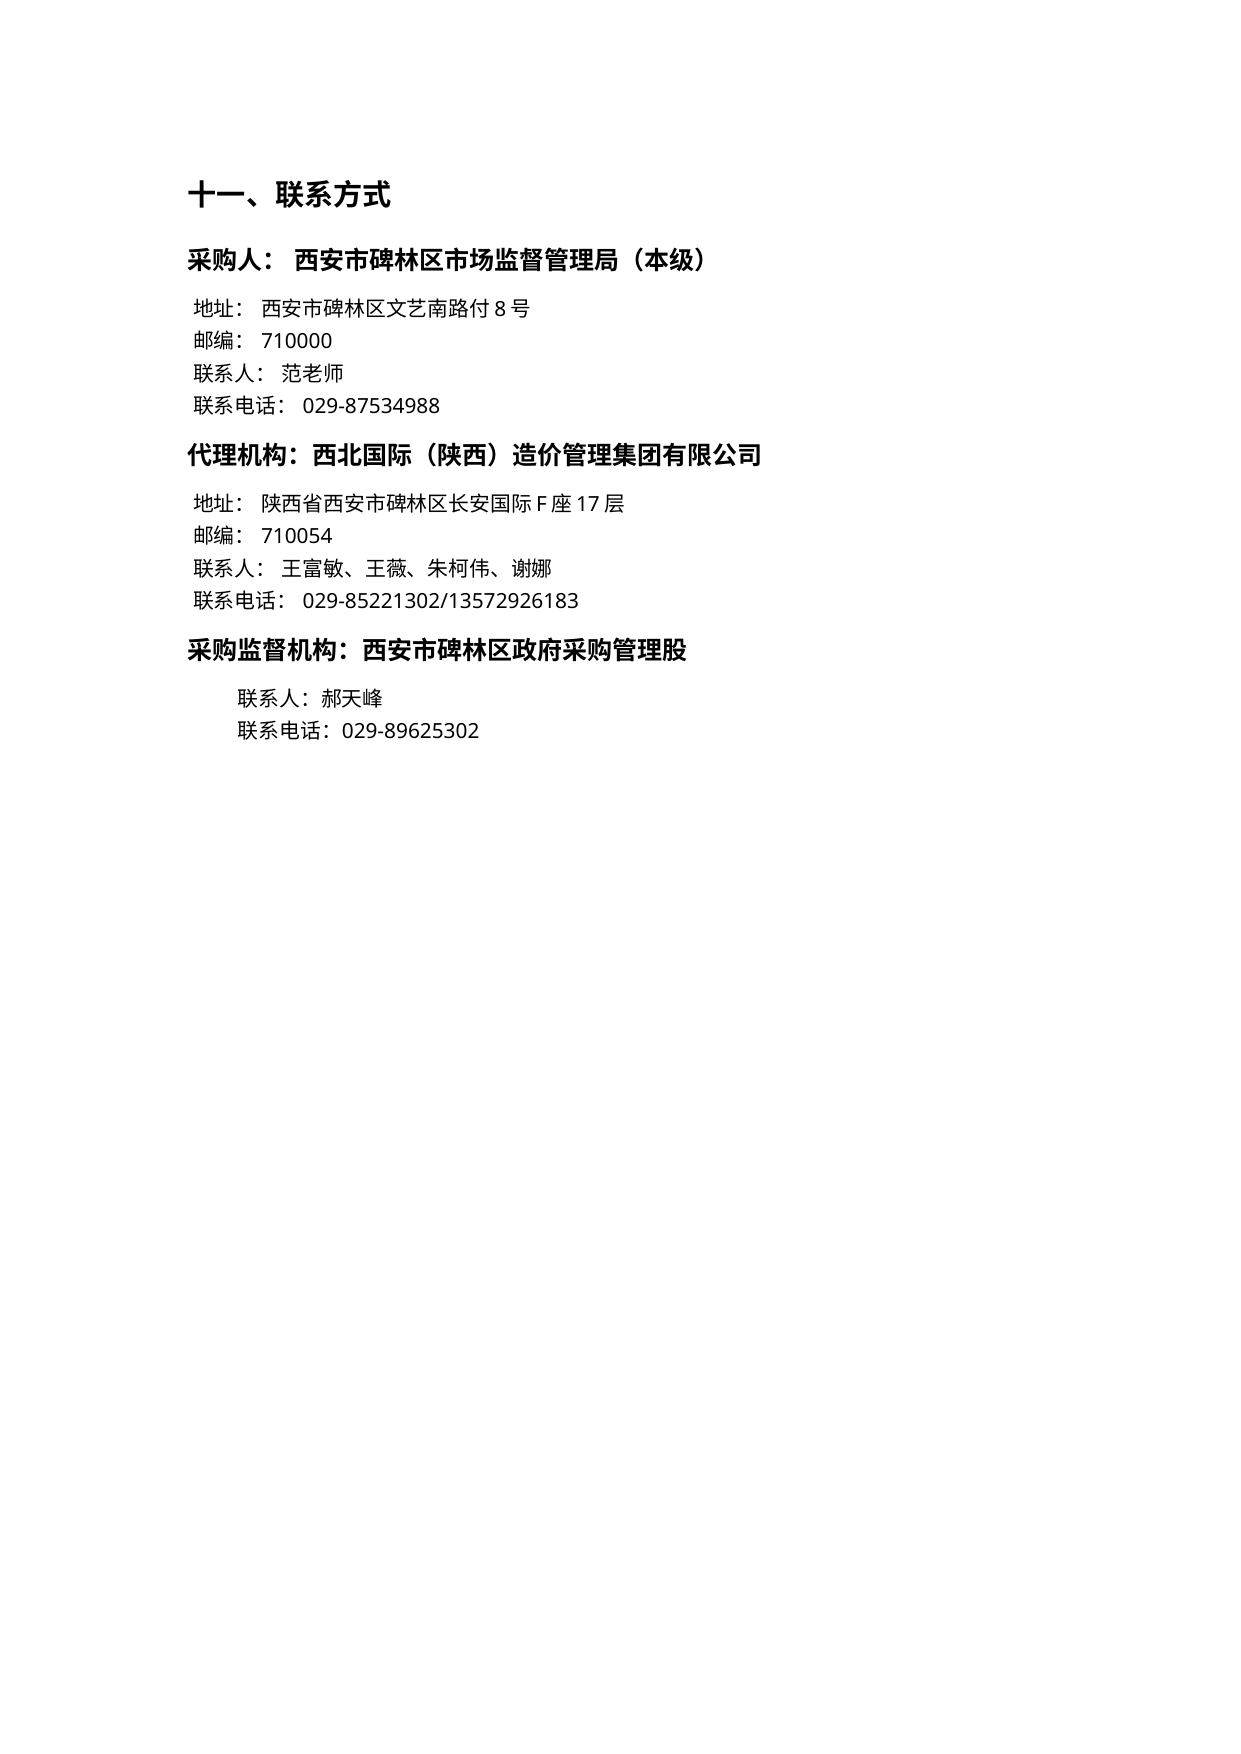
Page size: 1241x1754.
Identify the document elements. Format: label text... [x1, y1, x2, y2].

text 十一、联系方式 [187, 162, 1053, 227]
text 联系电话：029-89625302 [187, 714, 1053, 747]
text 联系电话： 029-85221302/13572926183 [187, 584, 1053, 617]
text 联系人：郝天峰 [187, 682, 1053, 714]
text 联系人： 王富敏、王薇、朱柯伟、谢娜 [187, 552, 1053, 584]
text 地址： 陕西省西安市碑林区长安国际F座17层 [187, 487, 1053, 519]
text 邮编： 710054 [187, 519, 1053, 552]
text 联系人： 范老师 [187, 357, 1053, 389]
text 采购人： 西安市碑林区市场监督管理局（本级） [187, 227, 1053, 292]
text 联系电话： 029-87534988 [187, 389, 1053, 422]
text 采购监督机构：西安市碑林区政府采购管理股 [187, 617, 1053, 682]
text 地址： 西安市碑林区文艺南路付8号 [187, 292, 1053, 324]
text 邮编： 710000 [187, 324, 1053, 357]
text 代理机构：西北国际（陕西）造价管理集团有限公司 [187, 422, 1053, 487]
